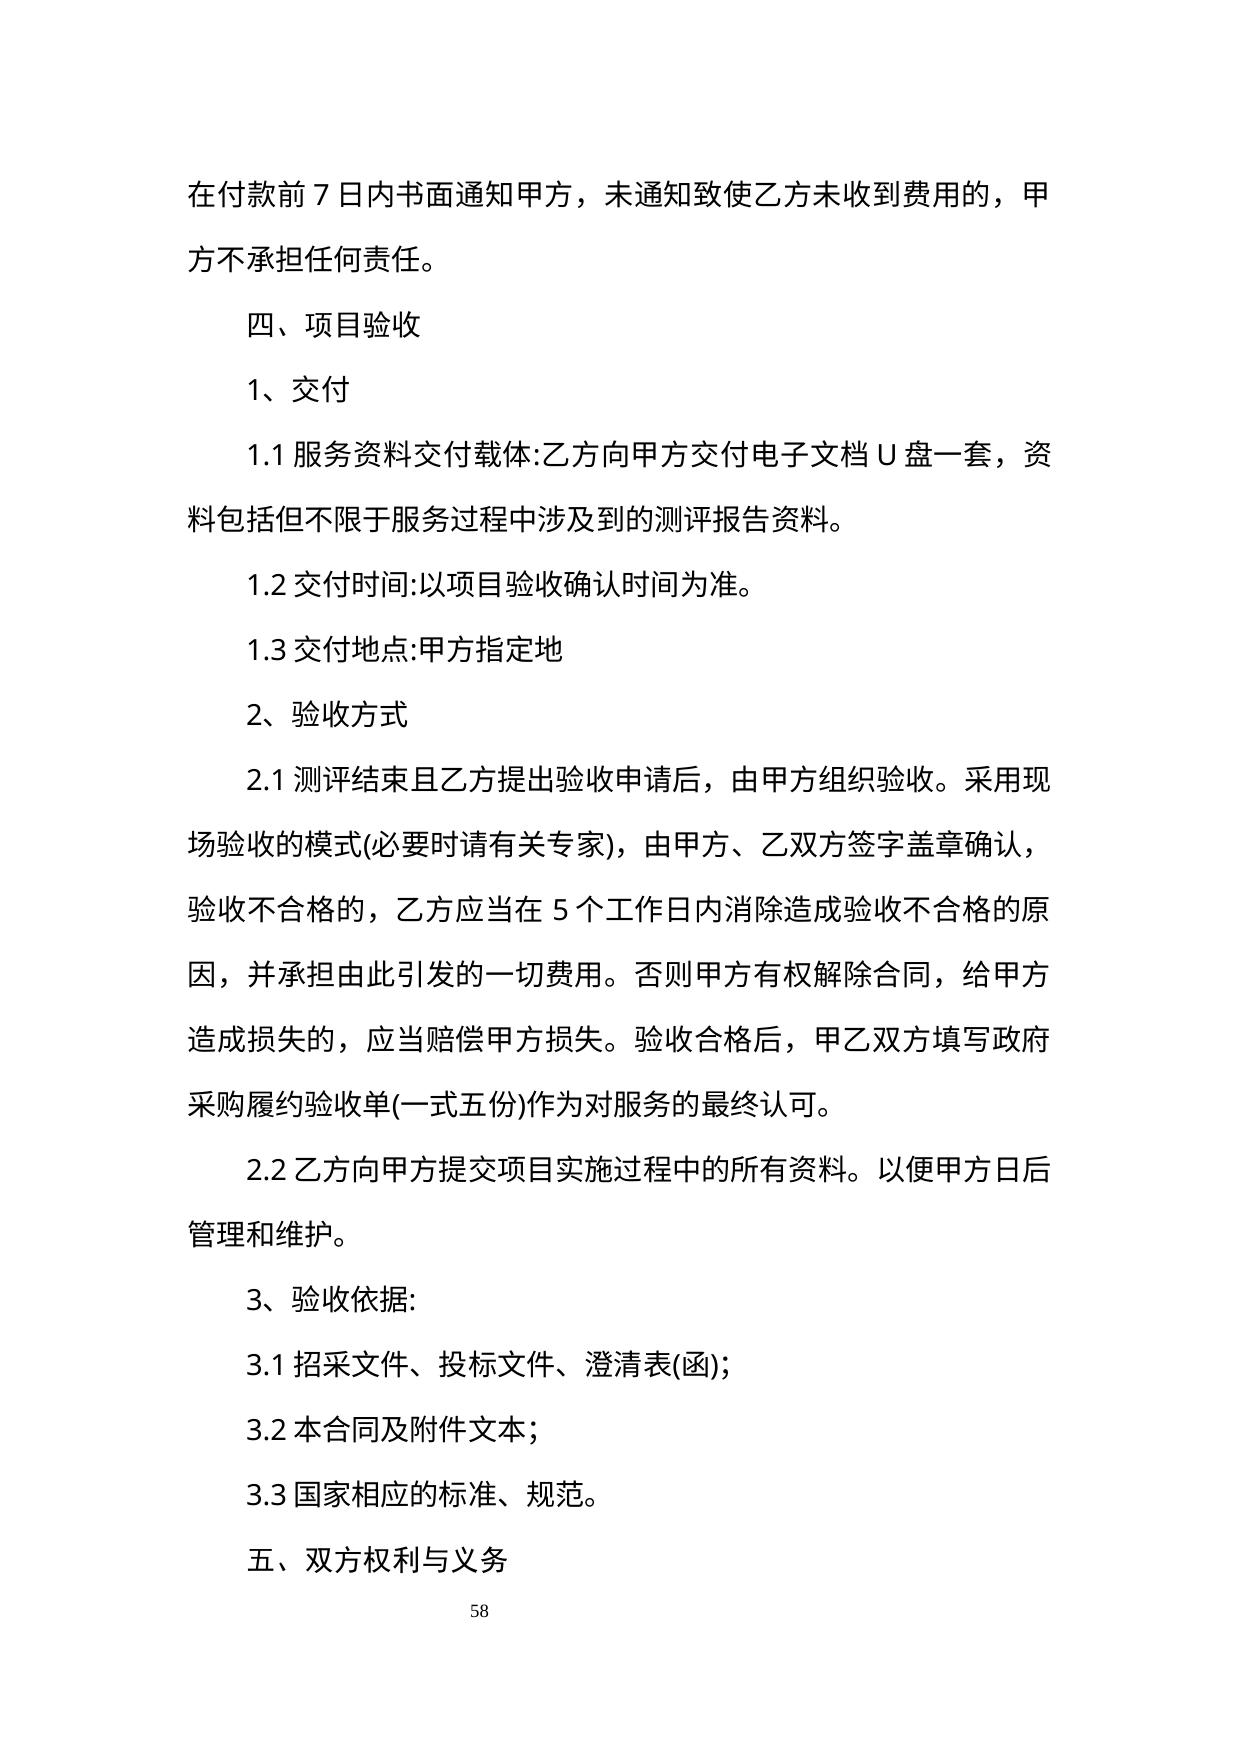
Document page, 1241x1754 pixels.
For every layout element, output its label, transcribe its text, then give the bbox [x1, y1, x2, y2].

list 五、双方权利与义务 [187, 1525, 1053, 1590]
text 3、验收依据: [187, 1265, 1053, 1330]
text 2.2乙方向甲方提交项目实施过程中的所有资料。以便甲方日后管理和维护。 [187, 1135, 1053, 1265]
text 1.3交付地点:甲方指定地 [187, 615, 1053, 680]
text 1.1服务资料交付载体:乙方向甲方交付电子文档U盘一套，资料包括但不限于服务过程中涉及到的测评报告资料。 [187, 420, 1053, 550]
text 3.2本合同及附件文本； [187, 1395, 1053, 1460]
text 1.2交付时间:以项目验收确认时间为准。 [187, 550, 1053, 615]
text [187, 160, 1053, 290]
text 3.1招采文件、投标文件、澄清表(函)； [187, 1330, 1053, 1395]
text 2、验收方式 [187, 680, 1053, 745]
text 2.1测评结束且乙方提出验收申请后，由甲方组织验收。采用现场验收的模式(必要时请有关专家)，由甲方、乙双方签字盖章确认，验收不合格的，乙方应当在5个工作日内消除造成验收不合格的原因，并承担由此引发的一切费用。否则甲方有权解除合同，给甲方造成损失的，应当赔偿甲方损失。验收合格后，甲乙双方填写政府采购履约验收单(一式五份)作为对服务的最终认可。 [187, 745, 1053, 1135]
list 四、项目验收 [187, 290, 1053, 355]
text 3.3国家相应的标准、规范。 [187, 1460, 1053, 1525]
text 1、交付 [187, 355, 1053, 420]
